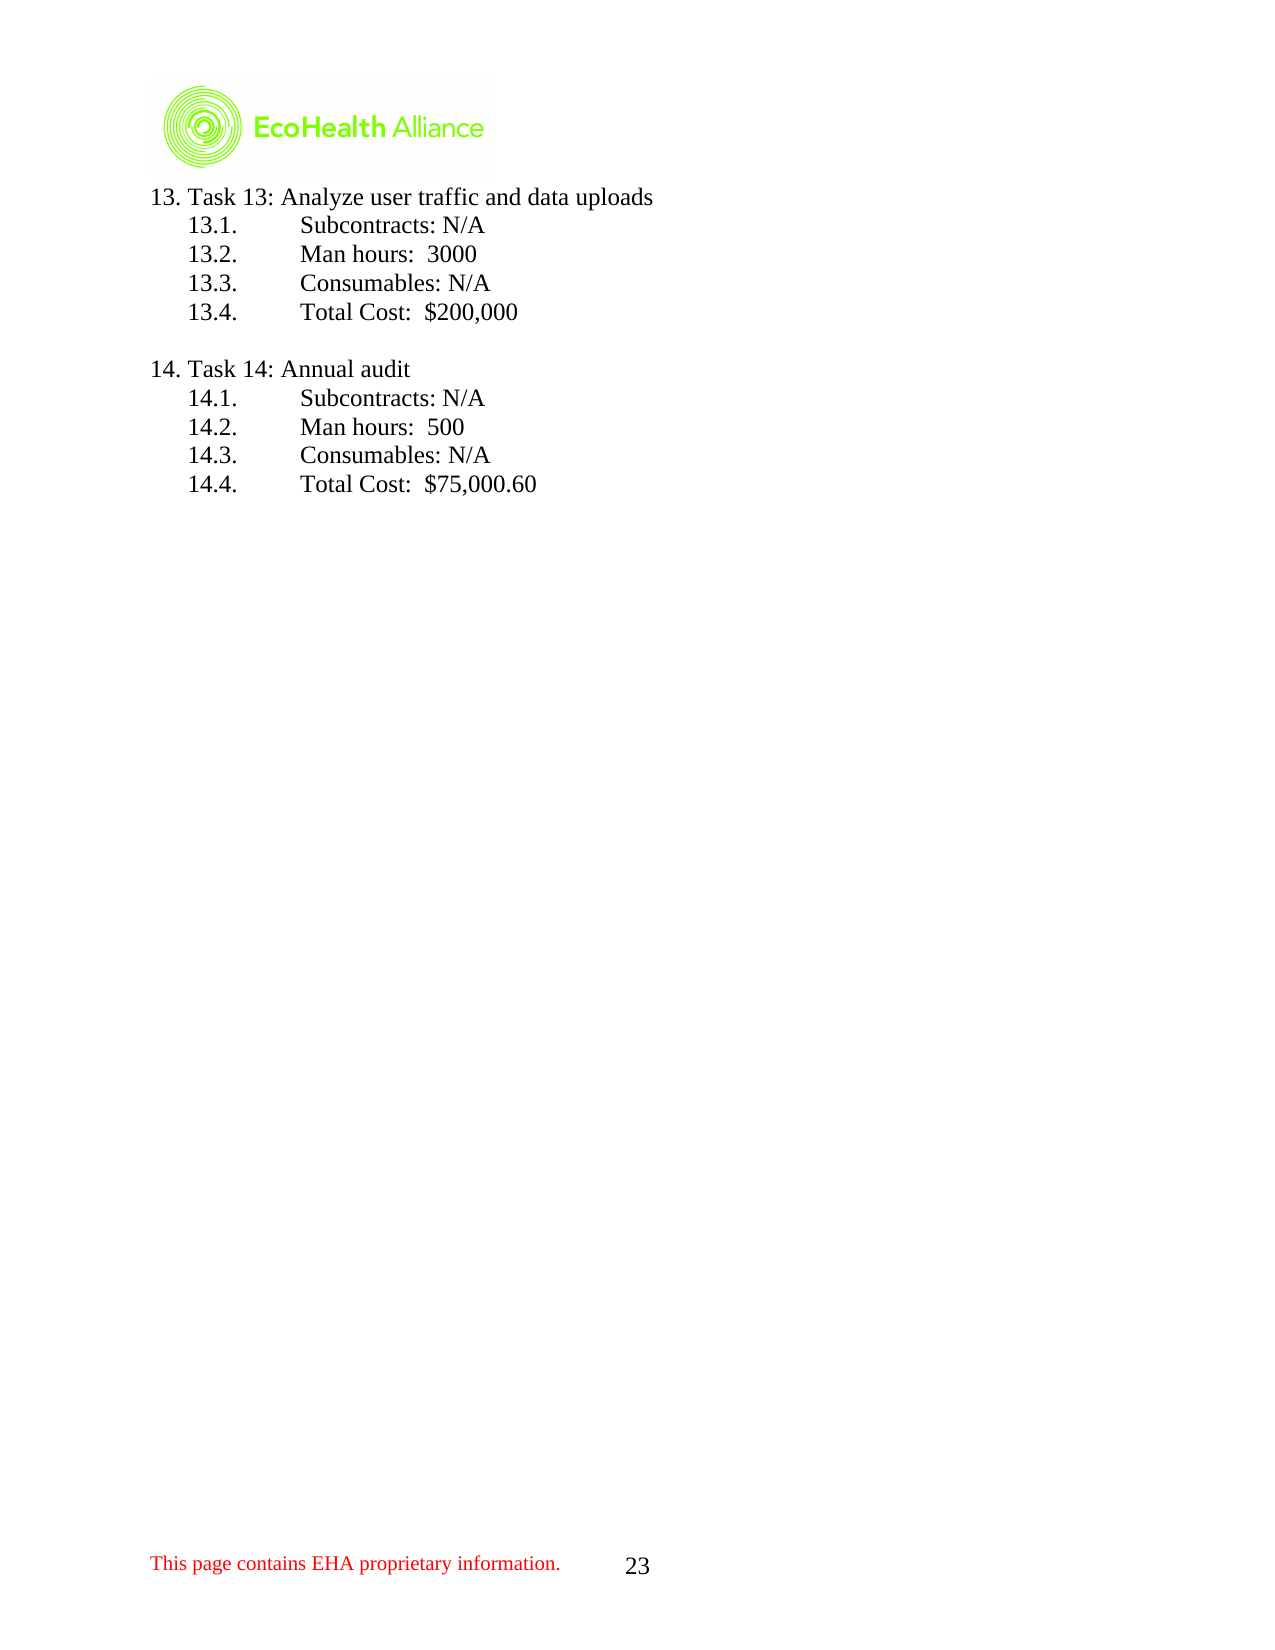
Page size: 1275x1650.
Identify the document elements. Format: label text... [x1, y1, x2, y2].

list Subcontracts: N/A [187, 210, 1125, 239]
picture [150, 75, 497, 182]
list Total Cost: $200,000 [187, 297, 1125, 354]
list Task 14: Annual audit [150, 354, 1125, 383]
list Man hours: 3000 [187, 239, 1125, 268]
list Consumables: N/A [187, 440, 1125, 469]
list Consumables: N/A [187, 268, 1125, 297]
list Man hours: 500 [187, 412, 1125, 440]
list Subcontracts: N/A [187, 383, 1125, 412]
list Total Cost: $75,000.60 [187, 469, 1125, 498]
list Task 13: Analyze user traffic and data uploads [150, 182, 1125, 210]
